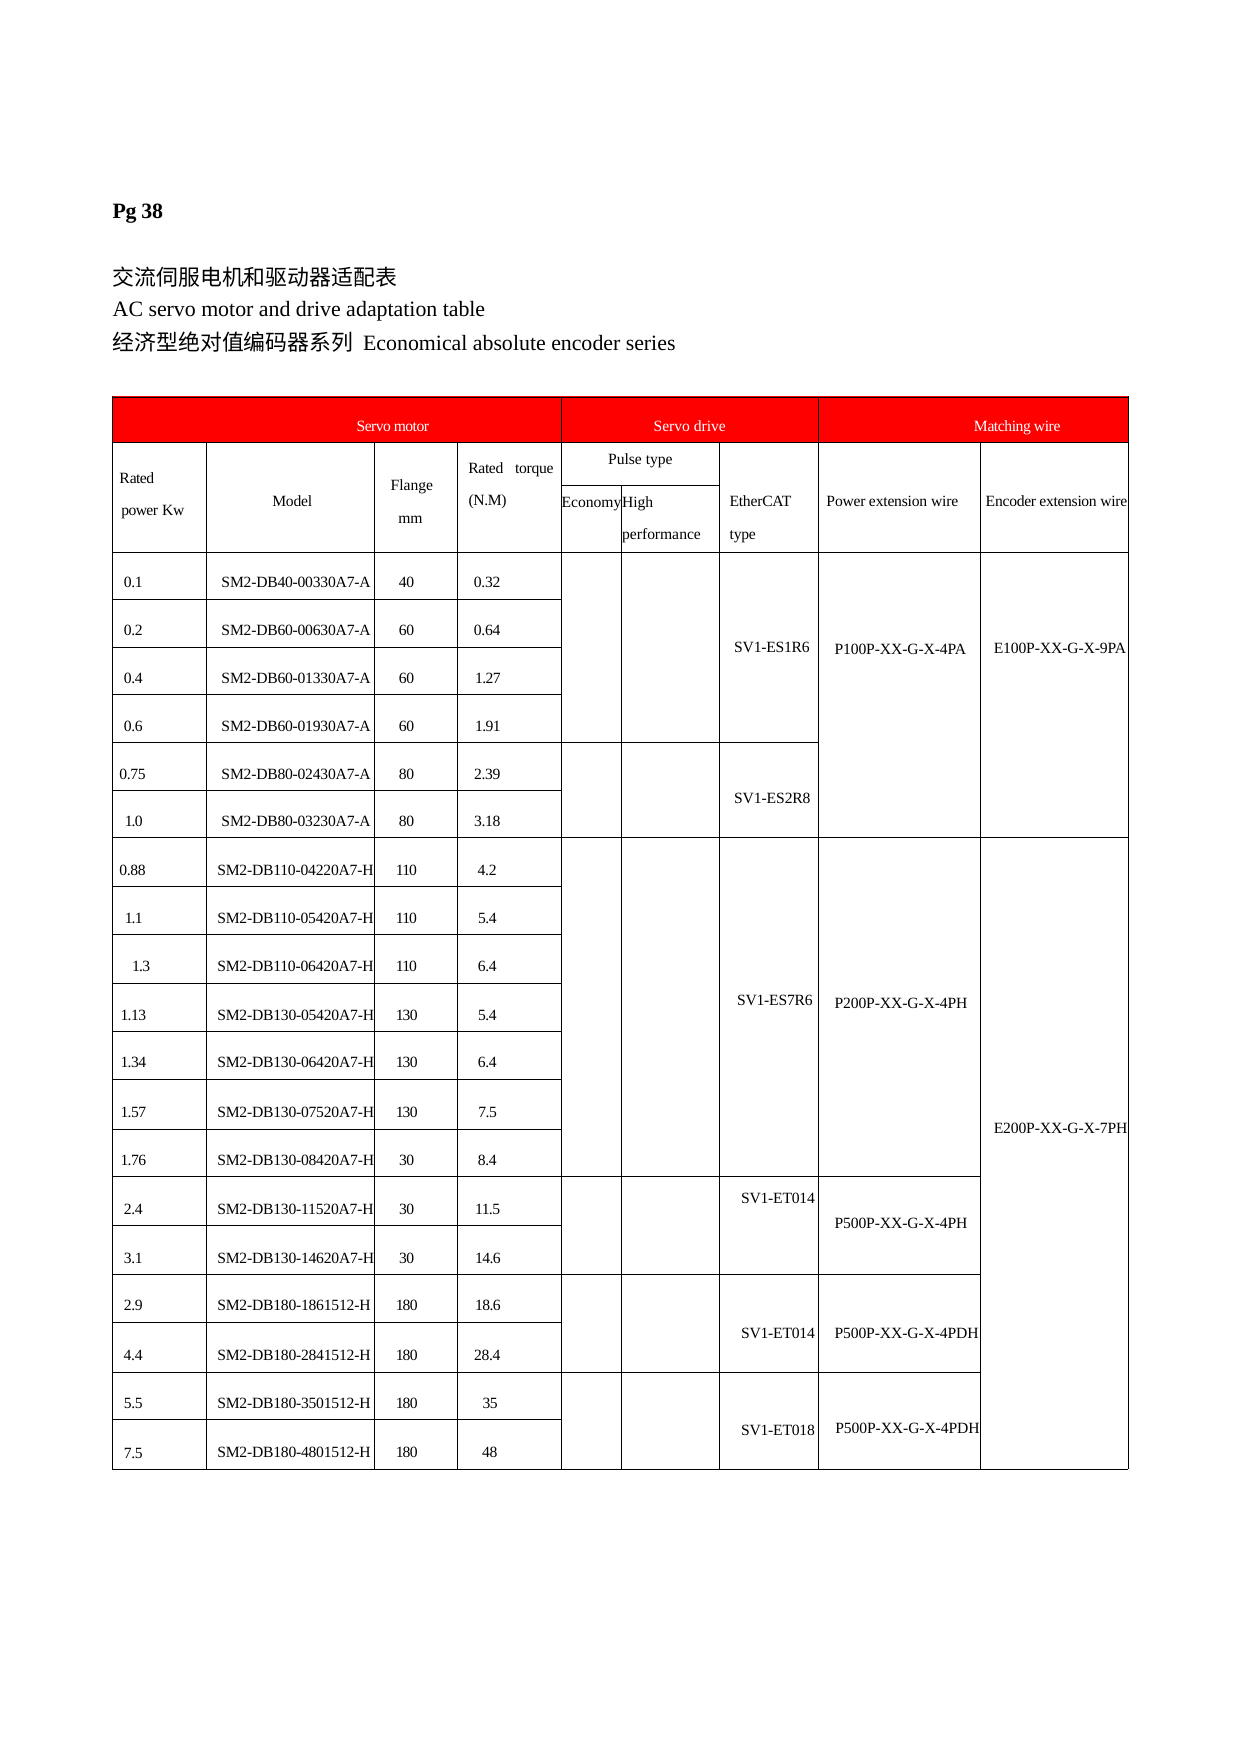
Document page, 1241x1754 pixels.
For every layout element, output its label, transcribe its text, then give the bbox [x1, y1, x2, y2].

table_cell [562, 553, 621, 742]
table_cell SM2-DB110-06420A7-H [207, 935, 374, 982]
table_cell 60 [375, 695, 457, 742]
table_cell 1.57 [113, 1080, 206, 1128]
table_cell High performance [622, 486, 719, 552]
table_cell 2.4 [113, 1177, 206, 1225]
table_cell 30 [375, 1177, 457, 1225]
table_cell 0.1 [113, 553, 206, 598]
table_cell 1.3 [113, 935, 206, 982]
table_cell 2.39 [458, 743, 561, 790]
table_cell 40 [375, 553, 457, 598]
table_cell 14.6 [458, 1226, 561, 1274]
table_cell SV1-ET014 [720, 1177, 818, 1274]
table_cell SV1-ES2R8 [720, 743, 818, 837]
table_cell SV1-ES1R6 [720, 553, 818, 742]
table_cell 0.4 [113, 648, 206, 694]
table_cell SM2-DB130-07520A7-H [207, 1080, 374, 1128]
table_cell 1.0 [113, 791, 206, 837]
table_cell [562, 1373, 621, 1469]
table_cell 30 [375, 1226, 457, 1274]
table_cell 6.4 [458, 935, 561, 982]
table_cell EtherCAT type [720, 443, 818, 552]
table_cell P500P-XX-G-X-4PH [819, 1177, 980, 1274]
table_cell 130 [375, 1032, 457, 1078]
table_cell [622, 743, 719, 837]
table_cell Economy [562, 486, 621, 552]
table_cell P500P-XX-G-X-4PDH [819, 1373, 980, 1469]
table_cell SM2-DB180-1861512-H [207, 1275, 374, 1321]
table_cell 80 [375, 743, 457, 790]
table_cell Rated power Kw [113, 443, 206, 552]
table_cell [622, 1177, 719, 1274]
table_cell SM2-DB130-14620A7-H [207, 1226, 374, 1274]
table_cell 0.32 [458, 553, 561, 598]
table_cell 0.75 [113, 743, 206, 790]
table_header Matching wire [819, 398, 1128, 442]
table_cell [622, 838, 719, 1176]
table_cell Model [207, 443, 374, 552]
table_cell SM2-DB130-05420A7-H [207, 984, 374, 1031]
text AC servo motor and drive adaptation table [112, 292, 1128, 324]
table_cell 60 [375, 648, 457, 694]
table_cell 18.6 [458, 1275, 561, 1321]
table_cell Flange mm [375, 443, 457, 552]
table_cell [562, 1177, 621, 1274]
table_cell 180 [375, 1373, 457, 1419]
table_cell 30 [375, 1130, 457, 1176]
table_header Servo motor [113, 398, 561, 442]
table_cell 180 [375, 1420, 457, 1469]
table_cell 35 [458, 1373, 561, 1419]
table_cell SV1-ES7R6 [720, 838, 818, 1176]
table_cell SM2-DB60-01330A7-A [207, 648, 374, 694]
table_cell 1.27 [458, 648, 561, 694]
text 经济型绝对值编码器系列 Economical absolute encoder series [112, 324, 1128, 357]
table_cell SM2-DB110-05420A7-H [207, 887, 374, 934]
table_header Servo drive [562, 398, 818, 442]
table_cell Encoder extension wire [981, 443, 1128, 552]
table_cell 60 [375, 600, 457, 646]
table_cell E200P-XX-G-X-7PH [981, 838, 1128, 1469]
table_cell P500P-XX-G-X-4PDH [819, 1275, 980, 1371]
table_cell Rated torque (N.M) [458, 443, 561, 552]
table_cell SV1-ET018 [720, 1373, 818, 1469]
table_cell SM2-DB80-02430A7-A [207, 743, 374, 790]
table_cell SM2-DB60-01930A7-A [207, 695, 374, 742]
table_cell 7.5 [458, 1080, 561, 1128]
table_cell SV1-ET014 [720, 1275, 818, 1371]
text 交流伺服电机和驱动器适配表 [112, 259, 1128, 292]
table_cell 8.4 [458, 1130, 561, 1176]
table_cell [562, 838, 621, 1176]
table_cell Pulse type [562, 443, 719, 485]
table_cell SM2-DB180-2841512-H [207, 1323, 374, 1371]
table_cell 28.4 [458, 1323, 561, 1371]
table_cell E100P-XX-G-X-9PA [981, 553, 1128, 837]
table_cell [622, 1373, 719, 1469]
table_cell 110 [375, 887, 457, 934]
table_cell 110 [375, 935, 457, 982]
table_cell P100P-XX-G-X-4PA [819, 553, 980, 837]
table_cell 1.76 [113, 1130, 206, 1176]
table_cell 130 [375, 1080, 457, 1128]
table_cell 7.5 [113, 1420, 206, 1469]
table_cell 5.4 [458, 887, 561, 934]
table_cell P200P-XX-G-X-4PH [819, 838, 980, 1176]
text Pg 38 [112, 194, 1128, 227]
table_cell 48 [458, 1420, 561, 1469]
table_cell SM2-DB130-11520A7-H [207, 1177, 374, 1225]
table_cell 1.34 [113, 1032, 206, 1078]
table_cell [622, 1275, 719, 1371]
table_cell SM2-DB180-3501512-H [207, 1373, 374, 1419]
table_cell SM2-DB180-4801512-H [207, 1420, 374, 1469]
table_cell SM2-DB130-08420A7-H [207, 1130, 374, 1176]
table_cell SM2-DB40-00330A7-A [207, 553, 374, 598]
table_cell 130 [375, 984, 457, 1031]
table_cell [622, 553, 719, 742]
table_cell 0.88 [113, 838, 206, 886]
table_cell 1.91 [458, 695, 561, 742]
table_cell 3.18 [458, 791, 561, 837]
table_cell SM2-DB130-06420A7-H [207, 1032, 374, 1078]
table_cell 1.1 [113, 887, 206, 934]
table_cell 4.2 [458, 838, 561, 886]
table_cell 5.5 [113, 1373, 206, 1419]
table_cell 11.5 [458, 1177, 561, 1225]
table_cell 110 [375, 838, 457, 886]
table_cell 0.64 [458, 600, 561, 646]
table_cell SM2-DB80-03230A7-A [207, 791, 374, 837]
table_cell 4.4 [113, 1323, 206, 1371]
table_cell Power extension wire [819, 443, 980, 552]
table_cell 5.4 [458, 984, 561, 1031]
table_cell 180 [375, 1275, 457, 1321]
table_cell 80 [375, 791, 457, 837]
table_cell 0.2 [113, 600, 206, 646]
table_cell [562, 743, 621, 837]
table_cell 6.4 [458, 1032, 561, 1078]
table_cell 2.9 [113, 1275, 206, 1321]
table_cell 180 [375, 1323, 457, 1371]
table_cell [562, 1275, 621, 1371]
table_cell 0.6 [113, 695, 206, 742]
table_cell SM2-DB60-00630A7-A [207, 600, 374, 646]
table_cell 1.13 [113, 984, 206, 1031]
table_cell 3.1 [113, 1226, 206, 1274]
table_cell SM2-DB110-04220A7-H [207, 838, 374, 886]
